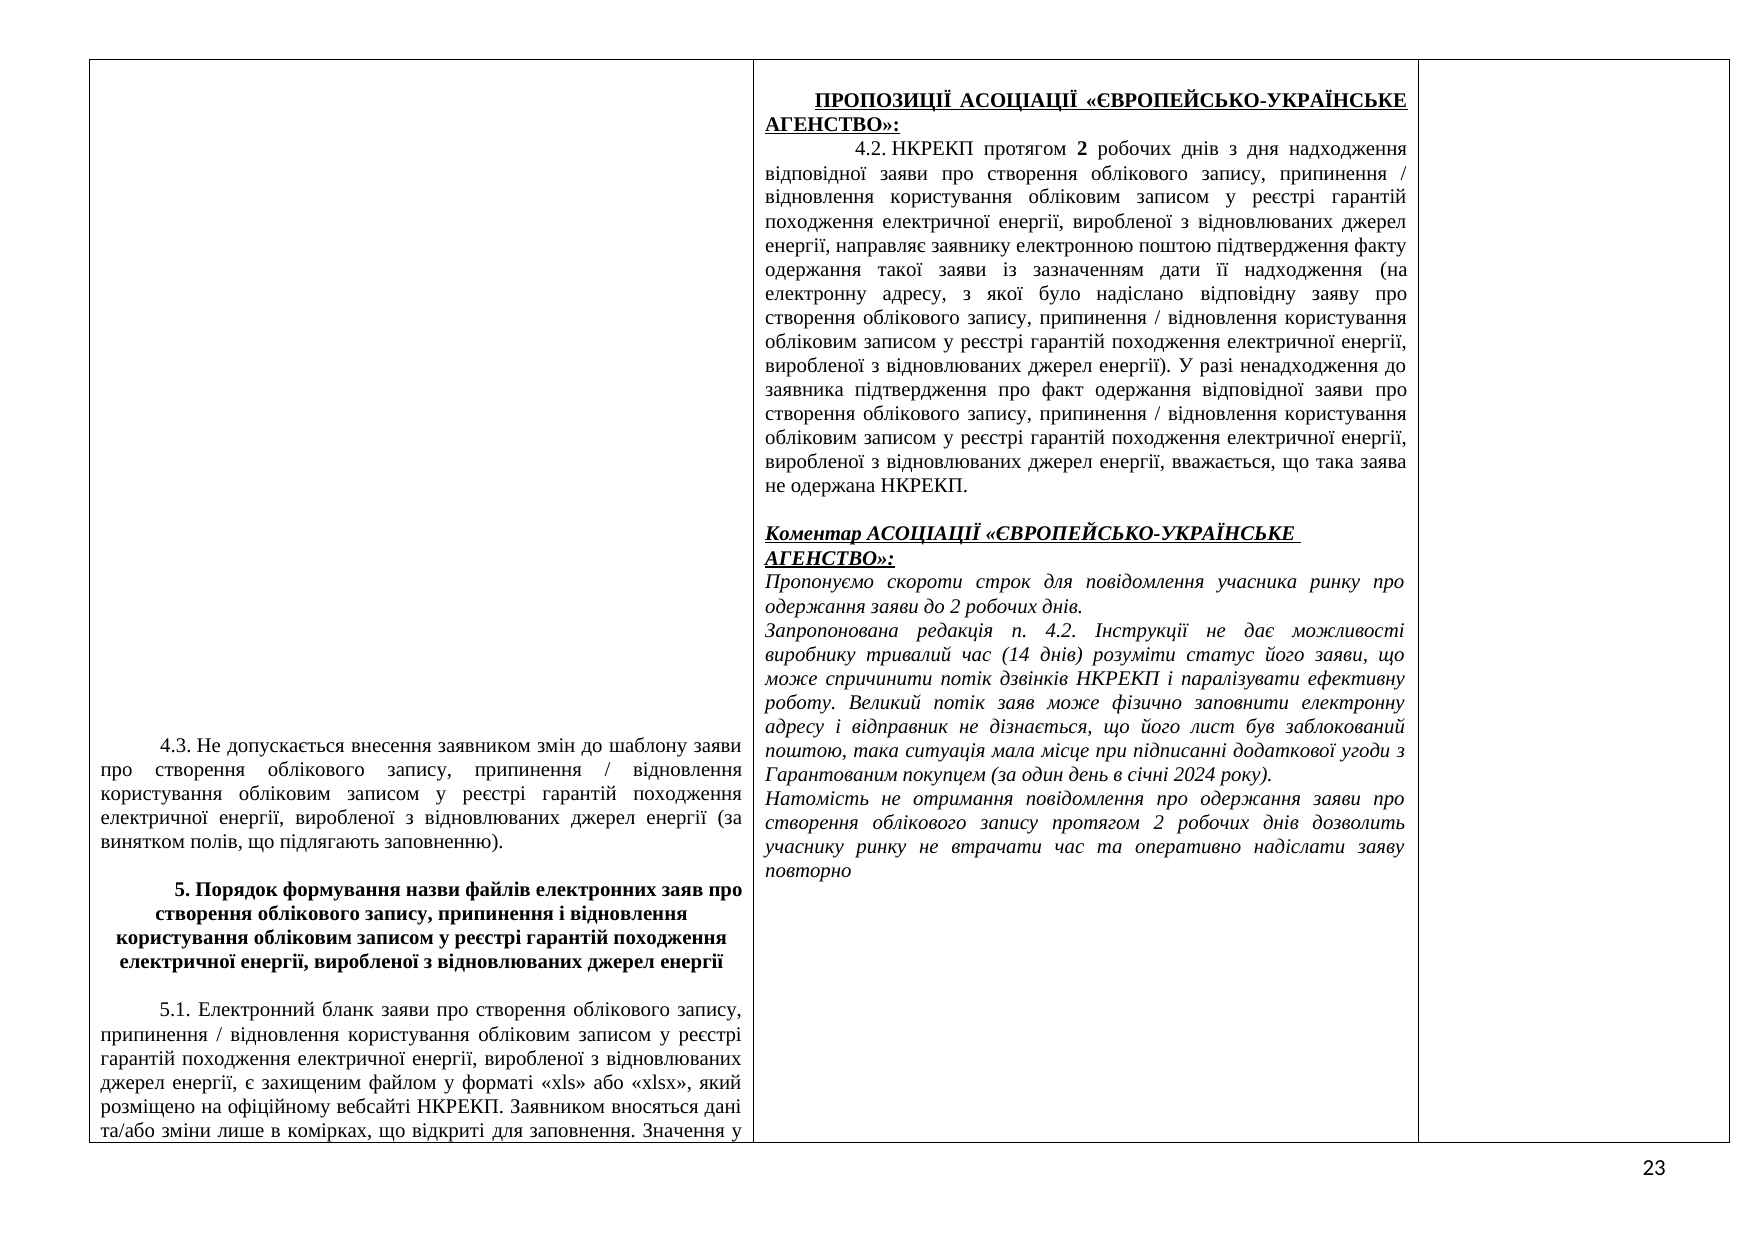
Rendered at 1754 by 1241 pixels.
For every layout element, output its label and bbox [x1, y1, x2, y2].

table_cell [754, 60, 1418, 1142]
table_cell [1419, 60, 1729, 1142]
table_cell [90, 60, 753, 1142]
